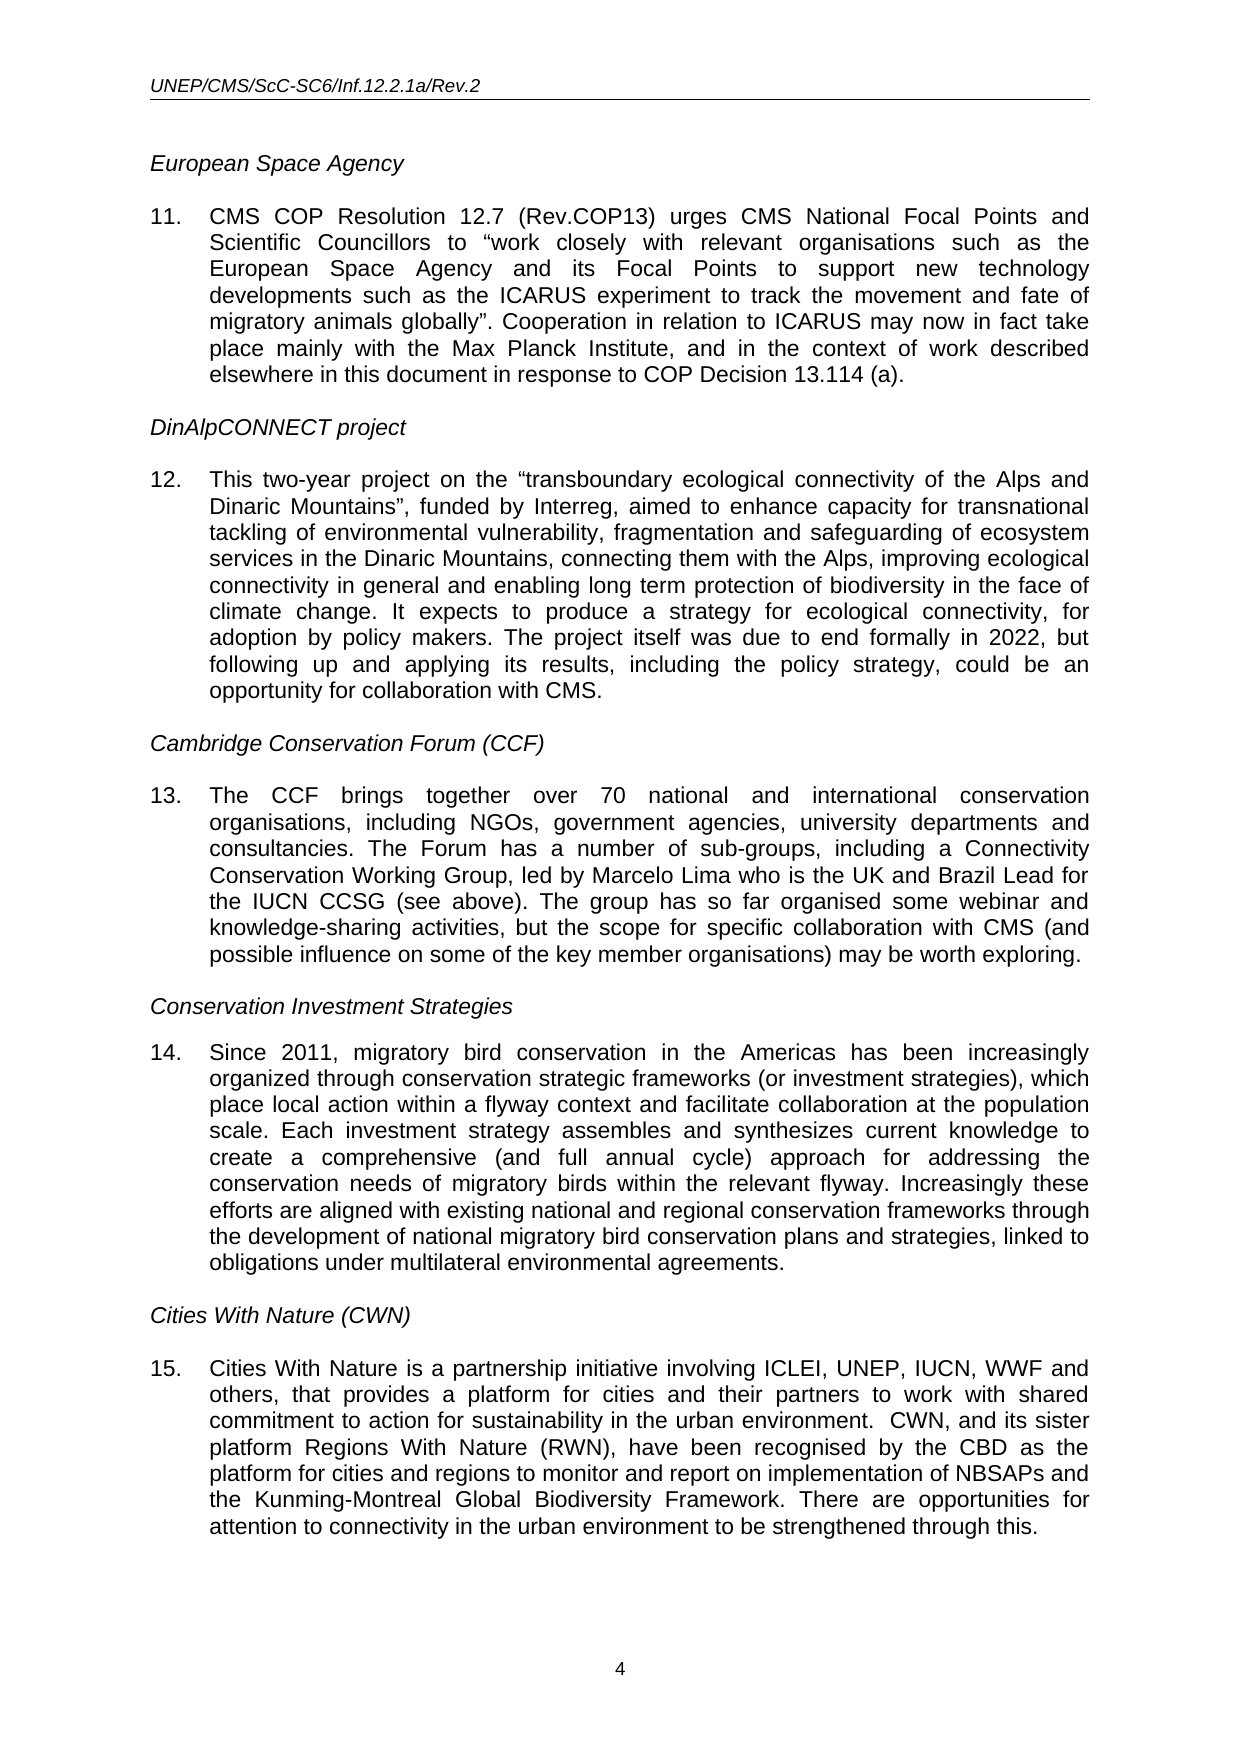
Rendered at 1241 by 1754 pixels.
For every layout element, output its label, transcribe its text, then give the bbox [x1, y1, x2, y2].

text 15. Cities With Nature is a partnership initiative involving ICLEI, UNEP, IUCN, WWF and others, that provides a platform for cities and their partners to work with shared commitment to action for sustainability in the urban environment. CWN, and its sister platform Regions With Nature (RWN), have been recognised by the CBD as the platform for cities and regions to monitor and report on implementation of NBSAPs and the Kunming-Montreal Global Biodiversity Framework. There are opportunities for attention to connectivity in the urban environment to be strengthened through this. [150, 1355, 1090, 1539]
text European Space Agency [150, 150, 1090, 176]
text Cambridge Conservation Forum (CCF) [150, 730, 1090, 756]
text Cities With Nature (CWN) [150, 1302, 1090, 1328]
text 13. The CCF brings together over 70 national and international conservation organisations, including NGOs, government agencies, university departments and consultancies. The Forum has a number of sub-groups, including a Connectivity Conservation Working Group, led by Marcelo Lima who is the UK and Brazil Lead for the IUCN CCSG (see above). The group has so far organised some webinar and knowledge-sharing activities, but the scope for specific collaboration with CMS (and possible influence on some of the key member organisations) may be worth exploring. [150, 782, 1090, 967]
text DinAlpCONNECT project [150, 413, 1090, 440]
text 12. This two-year project on the “transboundary ecological connectivity of the Alps and Dinaric Mountains”, funded by Interreg, aimed to enhance capacity for transnational tackling of environmental vulnerability, fragmentation and safeguarding of ecosystem services in the Dinaric Mountains, connecting them with the Alps, improving ecological connectivity in general and enabling long term protection of biodiversity in the face of climate change. It expects to produce a strategy for ecological connectivity, for adoption by policy makers. The project itself was due to end formally in 2022, but following up and applying its results, including the policy strategy, could be an opportunity for collaboration with CMS. [150, 466, 1090, 703]
text Conservation Investment Strategies [150, 993, 1090, 1020]
text 14. Since 2011, migratory bird conservation in the Americas has been increasingly organized through conservation strategic frameworks (or investment strategies), which place local action within a flyway context and facilitate collaboration at the population scale. Each investment strategy assembles and synthesizes current knowledge to create a comprehensive (and full annual cycle) approach for addressing the conservation needs of migratory birds within the relevant flyway. Increasingly these efforts are aligned with existing national and regional conservation frameworks through the development of national migratory bird conservation plans and strategies, linked to obligations under multilateral environmental agreements. [150, 1038, 1090, 1276]
text 11. CMS COP Resolution 12.7 (Rev.COP13) urges CMS National Focal Points and Scientific Councillors to “work closely with relevant organisations such as the European Space Agency and its Focal Points to support new technology developments such as the ICARUS experiment to track the movement and fate of migratory animals globally”. Cooperation in relation to ICARUS may now in fact take place mainly with the Max Planck Institute, and in the context of work described elsewhere in this document in response to COP Decision 13.114 (a). [150, 203, 1090, 387]
